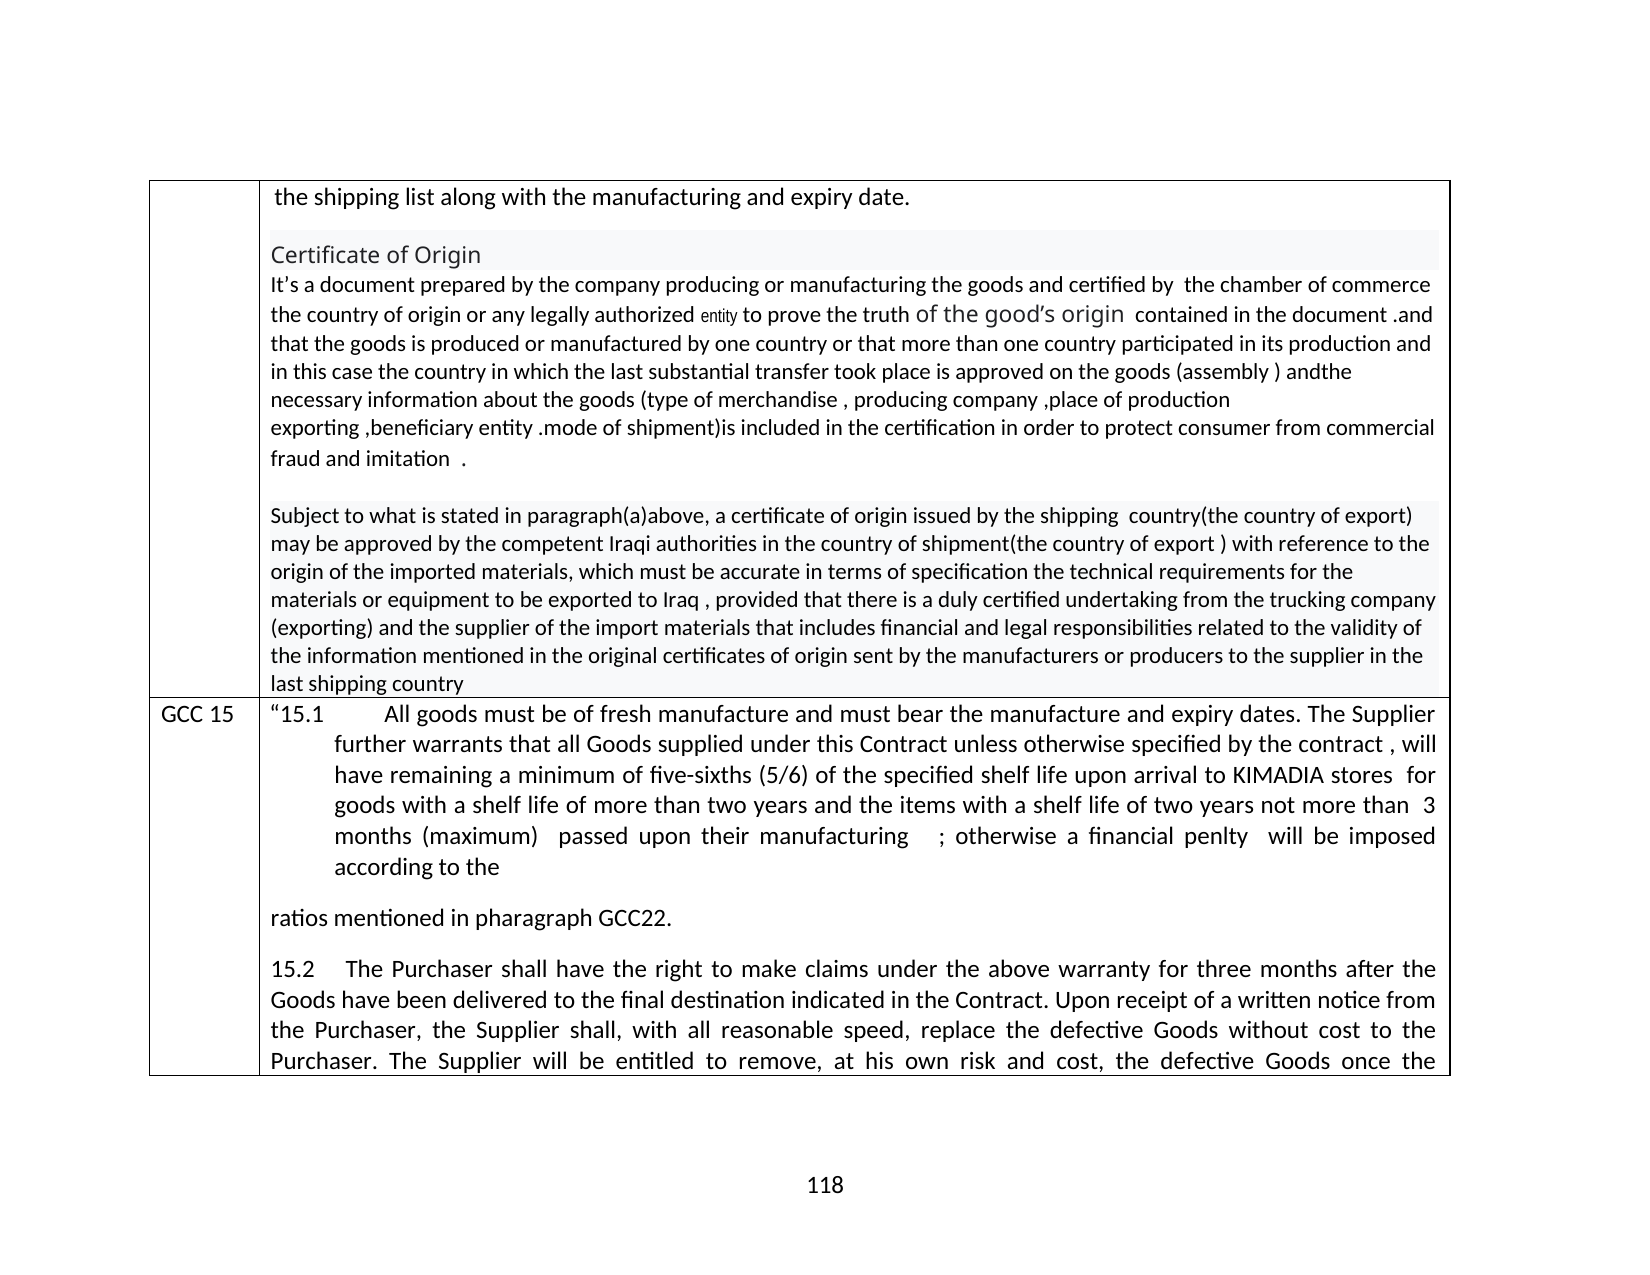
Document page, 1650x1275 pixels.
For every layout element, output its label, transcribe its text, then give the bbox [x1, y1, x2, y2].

table_cell GCC 15 [150, 698, 259, 1075]
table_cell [260, 181, 1449, 697]
table_cell [150, 181, 259, 697]
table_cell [260, 698, 1449, 1075]
